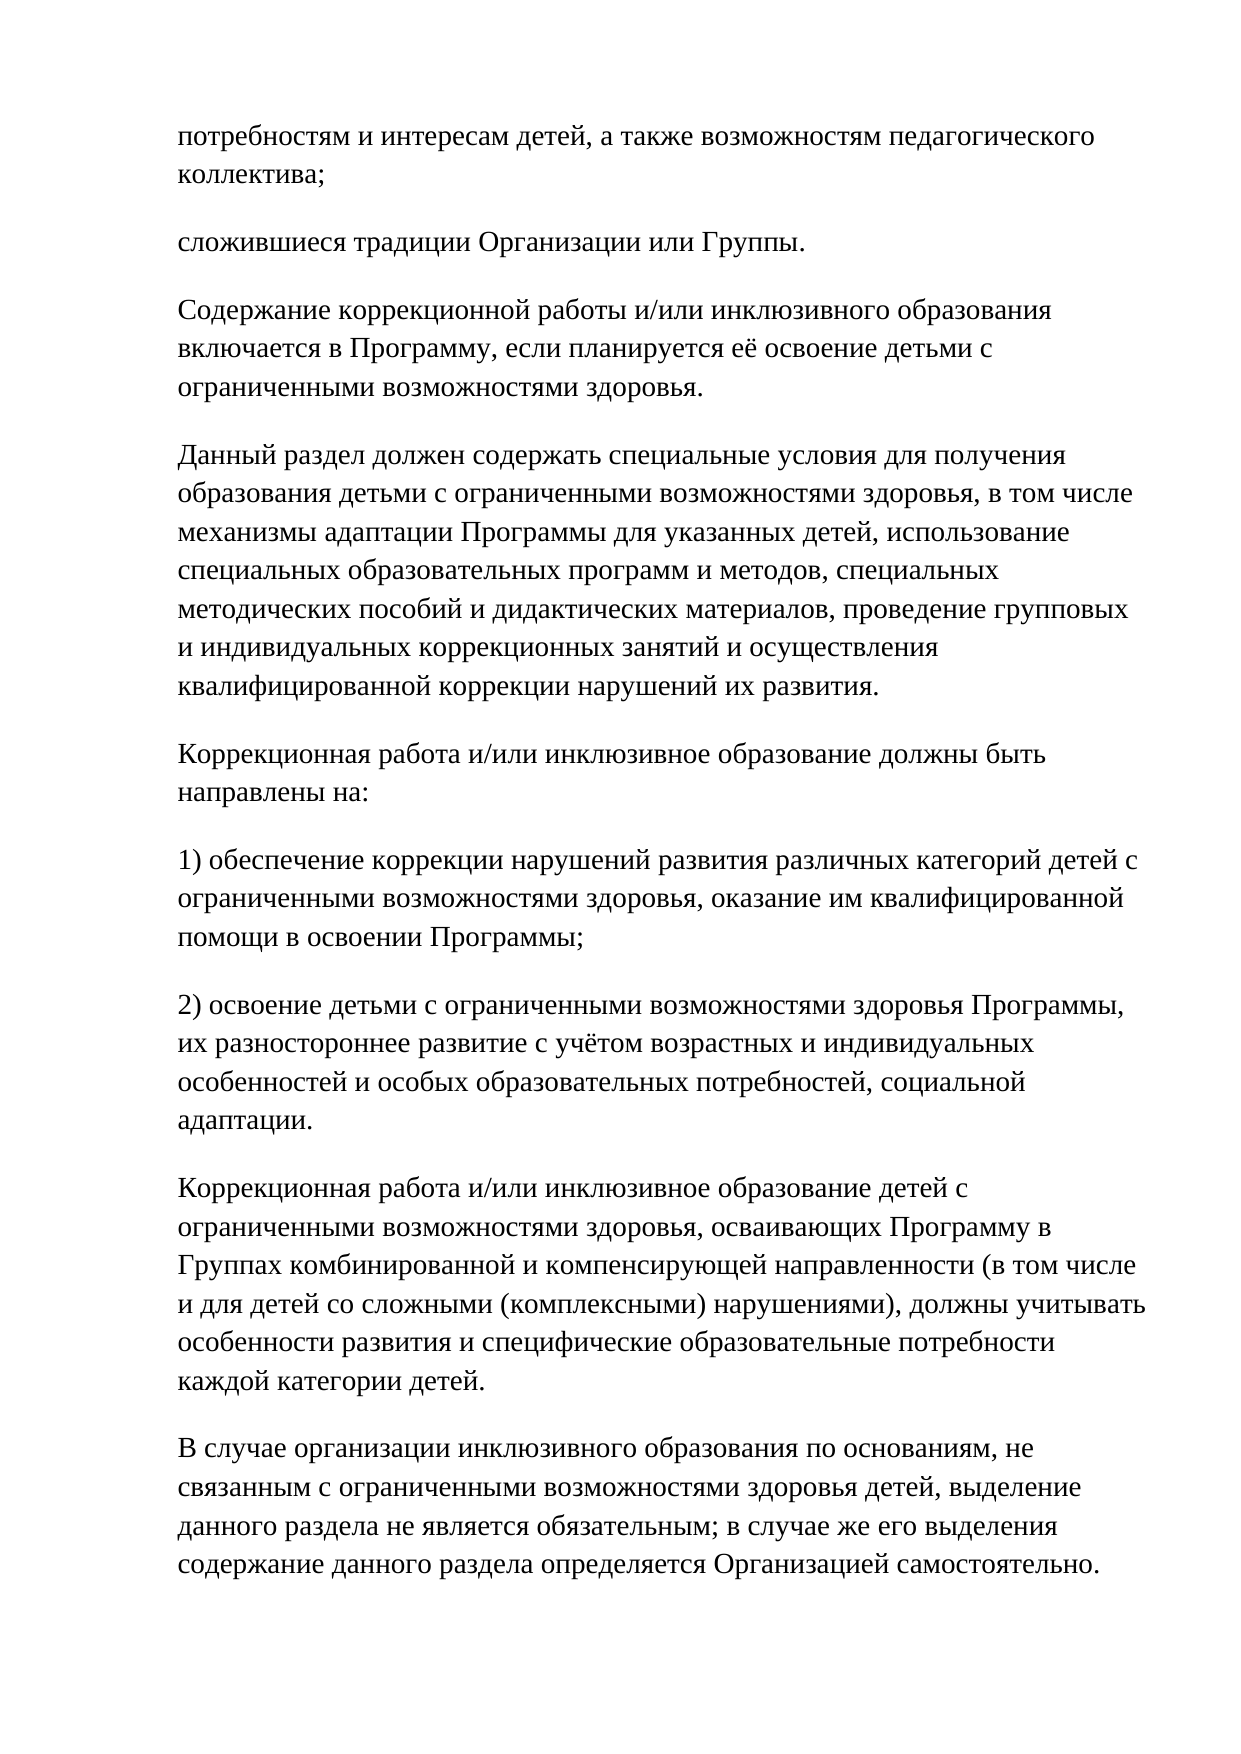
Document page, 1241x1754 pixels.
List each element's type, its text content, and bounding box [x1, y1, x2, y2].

text Коррекционная работа и/или инклюзивное образование должны быть направлены на: [177, 736, 1152, 808]
text сложившиеся традиции Организации или Группы. [177, 224, 1152, 258]
text Коррекционная работа и/или инклюзивное образование детей с ограниченными возможностями здоровья, осваивающих Программу в Группах комбинированной и компенсирующей направленности (в том числе и для детей со сложными (комплексными) нарушениями), должны учитывать особенности развития и специфические образовательные потребности каждой категории детей. [177, 1170, 1152, 1396]
text Содержание коррекционной работы и/или инклюзивного образования включается в Программу, если планируется её освоение детьми с ограниченными возможностями здоровья. [177, 292, 1152, 403]
text В случае организации инклюзивного образования по основаниям, не связанным с ограниченными возможностями здоровья детей, выделение данного раздела не является обязательным; в случае же его выделения содержание данного раздела определяется Организацией самостоятельно. [177, 1431, 1152, 1580]
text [177, 118, 1152, 190]
text Данный раздел должен содержать специальные условия для получения образования детьми с ограниченными возможностями здоровья, в том числе механизмы адаптации Программы для указанных детей, использование специальных образовательных программ и методов, специальных методических пособий и дидактических материалов, проведение групповых и индивидуальных коррекционных занятий и осуществления квалифицированной коррекции нарушений их развития. [177, 437, 1152, 702]
text 2) освоение детьми с ограниченными возможностями здоровья Программы, их разностороннее развитие с учётом возрастных и индивидуальных особенностей и особых образовательных потребностей, социальной адаптации. [177, 987, 1152, 1136]
text 1) обеспечение коррекции нарушений развития различных категорий детей с ограниченными возможностями здоровья, оказание им квалифицированной помощи в освоении Программы; [177, 842, 1152, 953]
